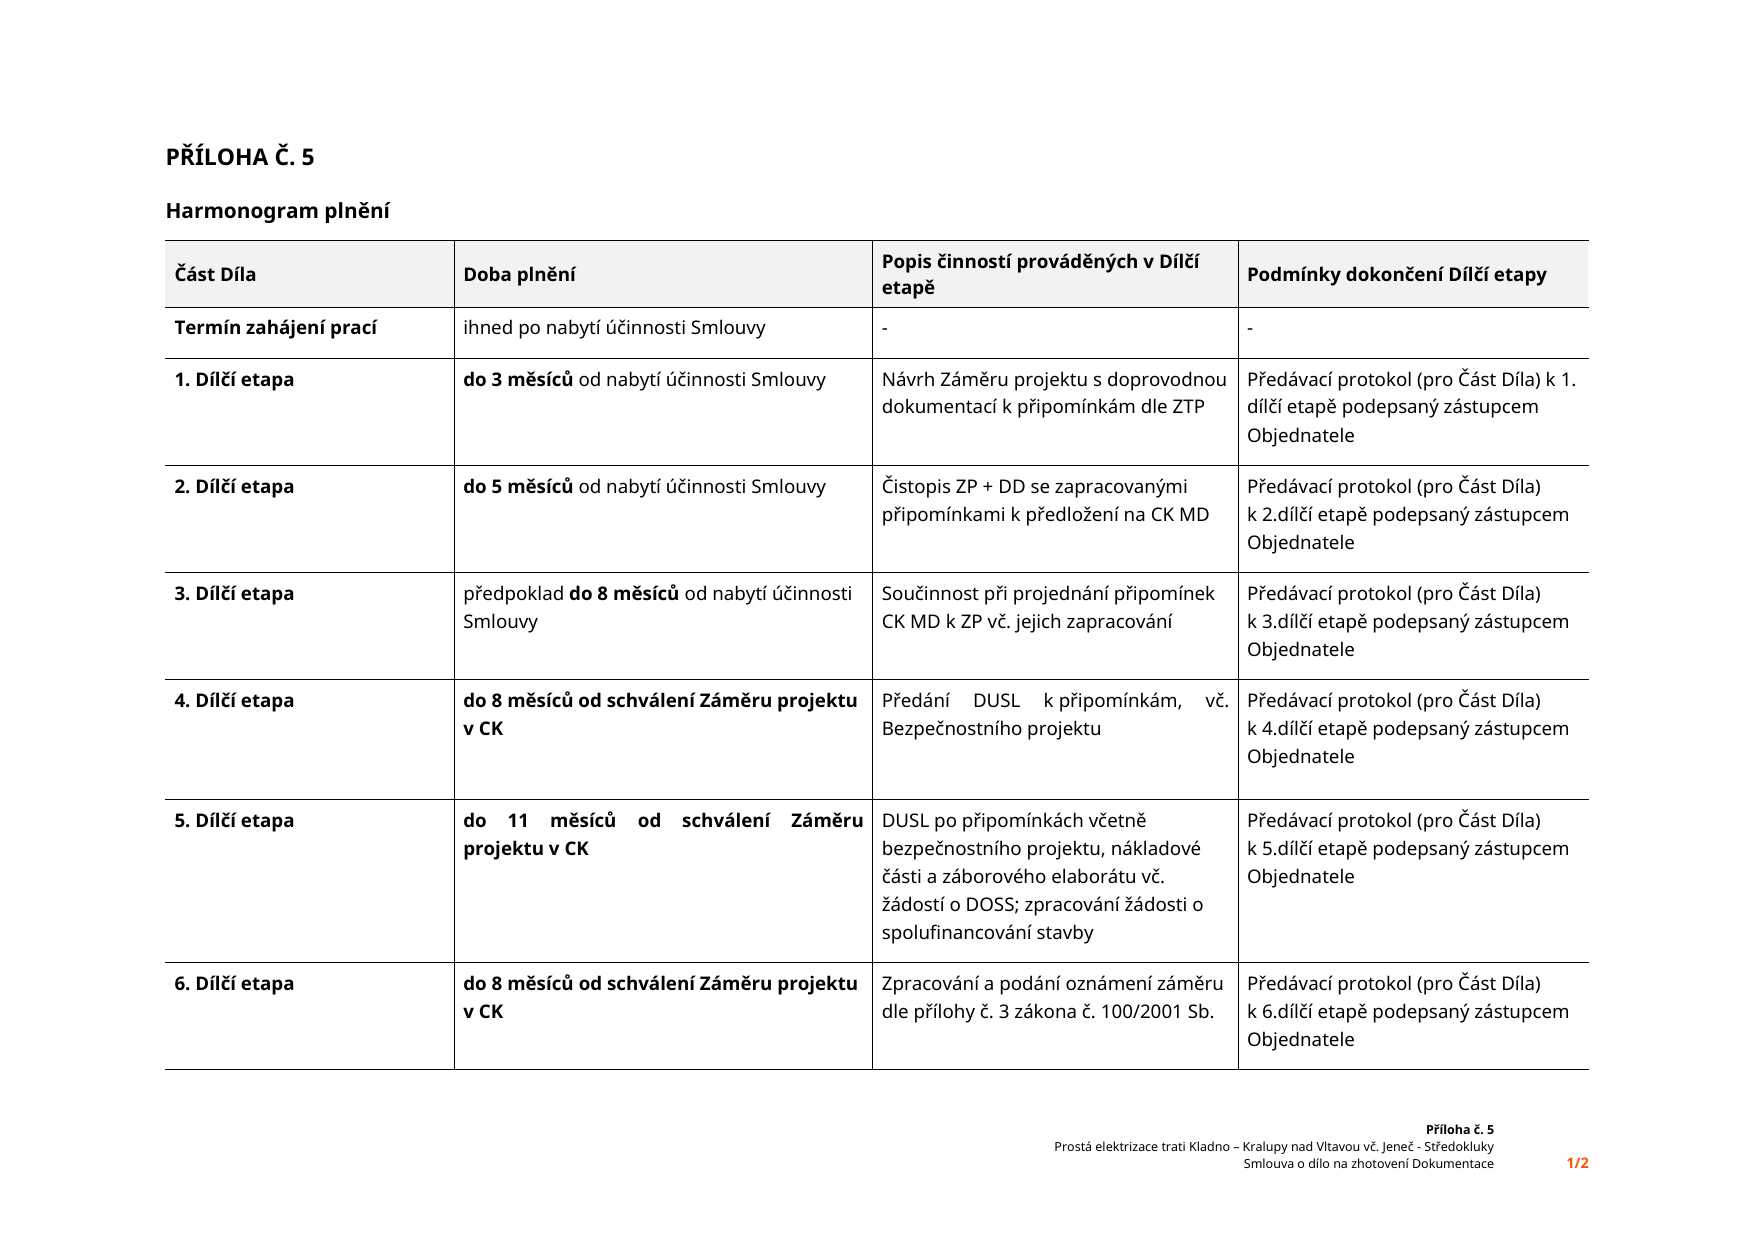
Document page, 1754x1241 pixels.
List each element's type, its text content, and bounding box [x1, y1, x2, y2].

table_cell 1. Dílčí etapa [165, 359, 454, 465]
text Příloha č. 5 [165, 141, 1588, 173]
table_header Podmínky dokončení Dílčí etapy [1239, 241, 1588, 307]
table_header Část Díla [165, 241, 454, 307]
table_cell Předávací protokol (pro Část Díla) k 2.dílčí etapě podepsaný zástupcem Objednatele [1239, 466, 1588, 572]
table_cell ihned po nabytí účinnosti Smlouvy [455, 308, 872, 358]
table_cell Předávací protokol (pro Část Díla) k 3.dílčí etapě podepsaný zástupcem Objednatele [1239, 573, 1588, 679]
table_header Doba plnění [455, 241, 872, 307]
table_cell Předávací protokol (pro Část Díla) k 1. dílčí etapě podepsaný zástupcem Objednatele [1239, 359, 1588, 465]
table_cell 6. Dílčí etapa [165, 963, 454, 1069]
table_cell předpoklad do 8 měsíců od nabytí účinnosti Smlouvy [455, 573, 872, 679]
table_cell do 8 měsíců od schválení Záměru projektu v CK [455, 680, 872, 799]
table_cell Čistopis ZP + DD se zapracovanými připomínkami k předložení na CK MD [873, 466, 1238, 572]
table_cell Předávací protokol (pro Část Díla) k 4.dílčí etapě podepsaný zástupcem Objednatele [1239, 680, 1588, 799]
text Harmonogram plnění [165, 197, 1588, 225]
table_cell do 8 měsíců od schválení Záměru projektu v CK [455, 963, 872, 1069]
table_cell Předávací protokol (pro Část Díla) k 5.dílčí etapě podepsaný zástupcem Objednatele [1239, 800, 1588, 962]
table_cell do 11 měsíců od schválení Záměru projektu v CK [455, 800, 872, 962]
table_cell DUSL po připomínkách včetně bezpečnostního projektu, nákladové části a záborového elaborátu vč. žádostí o DOSS; zpracování žádosti o spolufinancování stavby [873, 800, 1238, 962]
table_cell do 5 měsíců od nabytí účinnosti Smlouvy [455, 466, 872, 572]
table_cell Předávací protokol (pro Část Díla) k 6.dílčí etapě podepsaný zástupcem Objednatele [1239, 963, 1588, 1069]
table_cell 4. Dílčí etapa [165, 680, 454, 799]
table_cell - [873, 308, 1238, 358]
table_cell Součinnost při projednání připomínek CK MD k ZP vč. jejich zapracování [873, 573, 1238, 679]
table_cell do 3 měsíců od nabytí účinnosti Smlouvy [455, 359, 872, 465]
table_cell 5. Dílčí etapa [165, 800, 454, 962]
table_cell 3. Dílčí etapa [165, 573, 454, 679]
table_cell Termín zahájení prací [165, 308, 454, 358]
table_cell 2. Dílčí etapa [165, 466, 454, 572]
table_cell Zpracování a podání oznámení záměru dle přílohy č. 3 zákona č. 100/2001 Sb. [873, 963, 1238, 1069]
table_header Popis činností prováděných v Dílčí etapě [873, 241, 1238, 307]
table_cell Návrh Záměru projektu s doprovodnou dokumentací k připomínkám dle ZTP [873, 359, 1238, 465]
table_cell - [1239, 308, 1588, 358]
table_cell Předání DUSL k připomínkám, vč. Bezpečnostního projektu [873, 680, 1238, 799]
